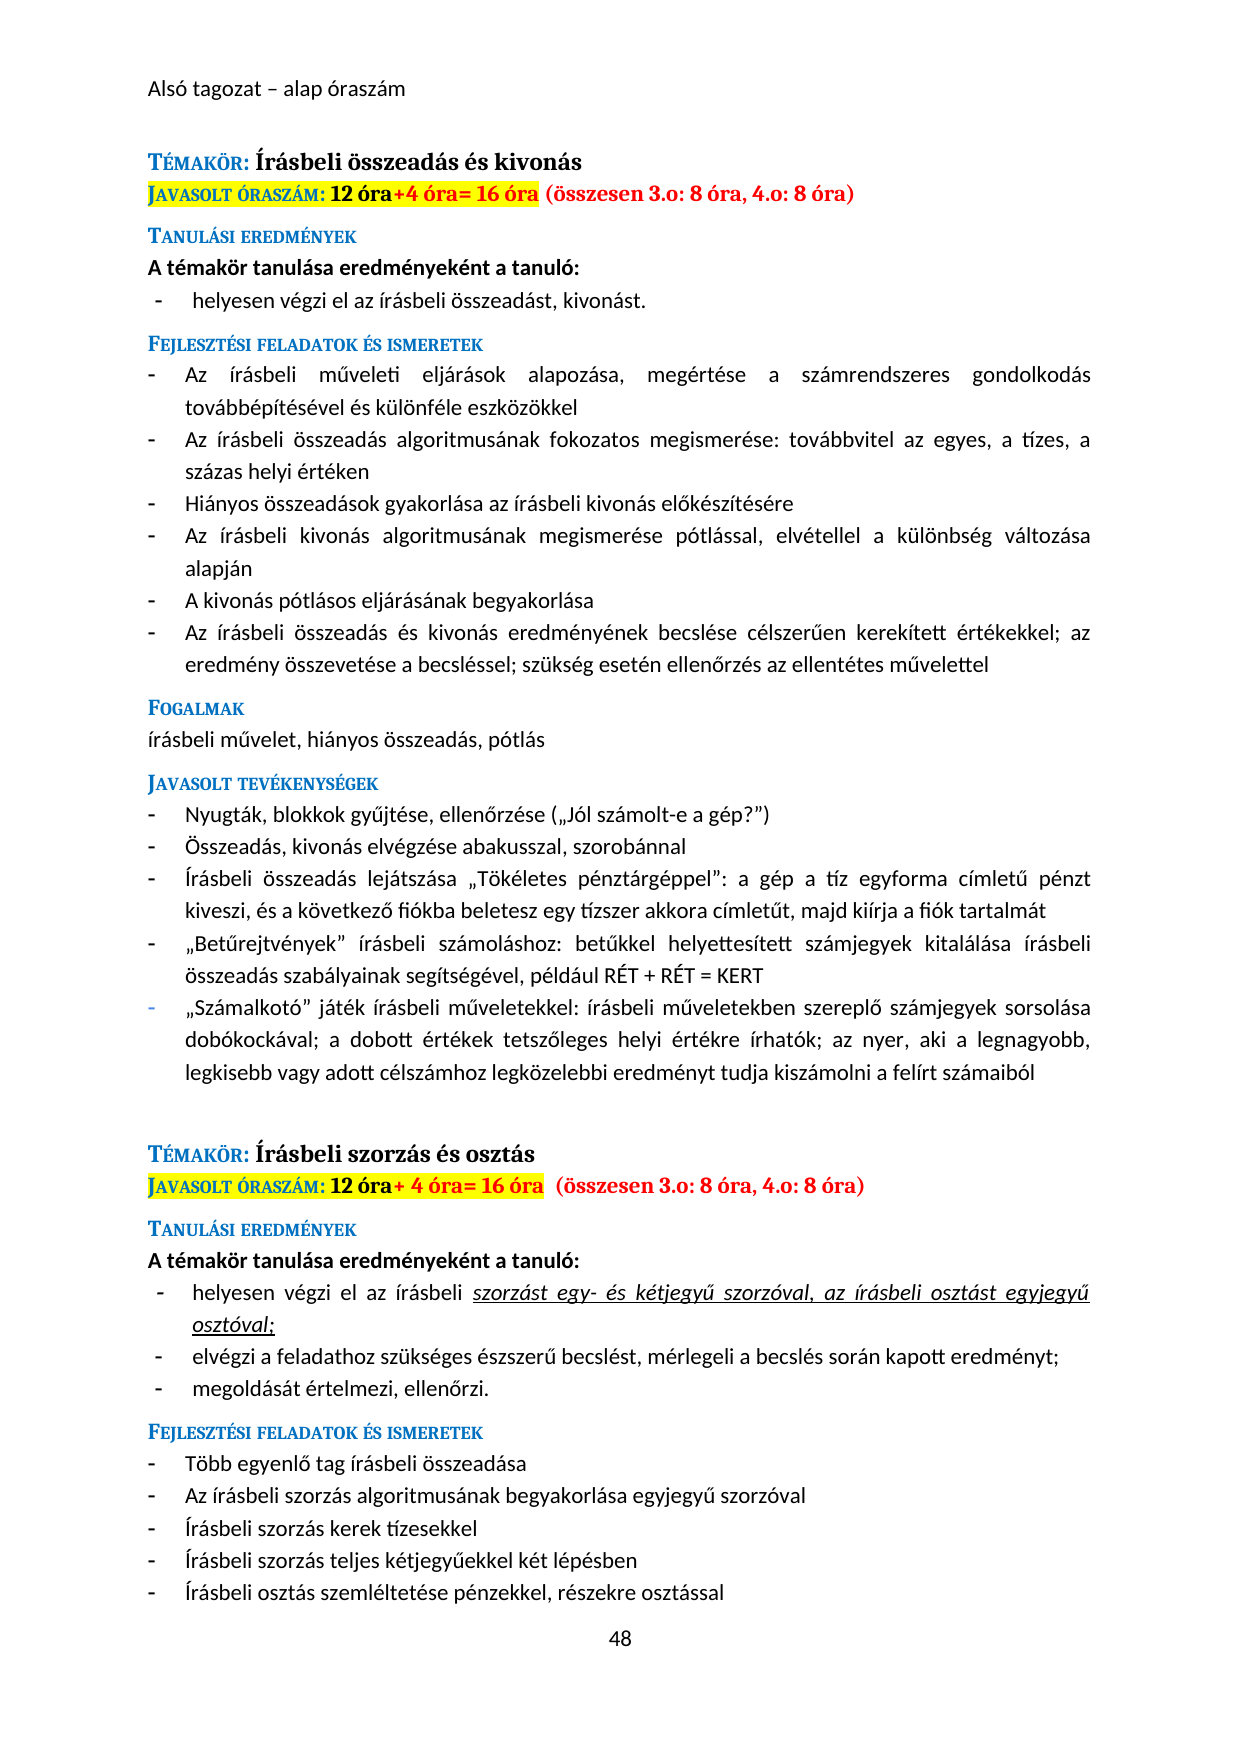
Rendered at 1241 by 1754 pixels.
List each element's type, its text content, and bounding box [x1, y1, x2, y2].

list A kivonás pótlásos eljárásának begyakorlása [148, 586, 1093, 614]
text A témakör tanulása eredményeként a tanuló: [148, 1246, 1093, 1274]
subtitle Tanulási eredmények [148, 1216, 1093, 1242]
list helyesen végzi el az írásbeli összeadást, kivonást. [154, 286, 1093, 314]
text írásbeli művelet, hiányos összeadás, pótlás [148, 725, 1093, 753]
list Írásbeli összeadás lejátszása „Tökéletes pénztárgéppel”: a gép a tíz egyforma címletű pénzt kiveszi, és a következő fiókba beletesz egy tízszer akkora címletűt, majd kiírja a fiók tartalmát [148, 864, 1093, 925]
list Hiányos összeadások gyakorlása az írásbeli kivonás előkészítésére [148, 489, 1093, 517]
list Az írásbeli összeadás és kivonás eredményének becslése célszerűen kerekített értékekkel; az eredmény összevetése a becsléssel; szükség esetén ellenőrzés az ellentétes művelettel [148, 618, 1093, 678]
text Témakör: Írásbeli szorzás és osztás [148, 1140, 1093, 1168]
list Az írásbeli kivonás algoritmusának megismerése pótlással, elvétellel a különbség változása alapján [148, 522, 1093, 582]
list elvégzi a feladathoz szükséges észszerű becslést, mérlegeli a becslés során kapott eredményt; [154, 1342, 1093, 1370]
list helyesen végzi el az írásbeli szorzást egy- és kétjegyű szorzóval, az írásbeli osztást egyjegyű osztóval; [154, 1278, 1093, 1338]
list megoldását értelmezi, ellenőrzi. [154, 1374, 1093, 1402]
subtitle Fogalmak [148, 695, 1093, 721]
subtitle Fejlesztési feladatok és ismeretek [148, 1419, 1093, 1446]
list „Számalkotó” játék írásbeli műveletekkel: írásbeli műveletekben szereplő számjegyek sorsolása dobókockával; a dobott értékek tetszőleges helyi értékre írhatók; az nyer, aki a legnagyobb, legkisebb vagy adott célszámhoz legközelebbi eredményt tudja kiszámolni a felírt számaiból [148, 993, 1093, 1086]
list Az írásbeli műveleti eljárások alapozása, megértése a számrendszeres gondolkodás továbbépítésével és különféle eszközökkel [148, 361, 1093, 421]
list Írásbeli osztás szemléltetése pénzekkel, részekre osztással [148, 1578, 1093, 1606]
list „Betűrejtvények” írásbeli számoláshoz: betűkkel helyettesített számjegyek kitalálása írásbeli összeadás szabályainak segítségével, például RÉT + RÉT = KERT [148, 929, 1093, 989]
list Írásbeli szorzás teljes kétjegyűekkel két lépésben [148, 1546, 1093, 1574]
list Az írásbeli szorzás algoritmusának begyakorlása egyjegyű szorzóval [148, 1482, 1093, 1509]
text Témakör: Írásbeli összeadás és kivonás [148, 148, 1093, 176]
text A témakör tanulása eredményeként a tanuló: [148, 253, 1093, 282]
list Írásbeli szorzás kerek tízesekkel [148, 1514, 1093, 1542]
list Összeadás, kivonás elvégzése abakusszal, szorobánnal [148, 832, 1093, 860]
text Javasolt óraszám: 12 óra+ 4 óra= 16 óra (összesen 3.o: 8 óra, 4.o: 8 óra) [544, 1173, 1093, 1199]
list Nyugták, blokkok gyűjtése, ellenőrzése („Jól számolt-e a gép?”) [148, 800, 1093, 828]
list Több egyenlő tag írásbeli összeadása [148, 1449, 1093, 1477]
subtitle Fejlesztési feladatok és ismeretek [148, 330, 1093, 357]
text Javasolt óraszám: 12 óra+4 óra= 16 óra (összesen 3.o: 8 óra, 4.o: 8 óra) [539, 181, 1093, 207]
subtitle Javasolt tevékenységek [148, 770, 1093, 796]
list Az írásbeli összeadás algoritmusának fokozatos megismerése: továbbvitel az egyes, a tízes, a százas helyi értéken [148, 425, 1093, 485]
subtitle Tanulási eredmények [148, 223, 1093, 250]
